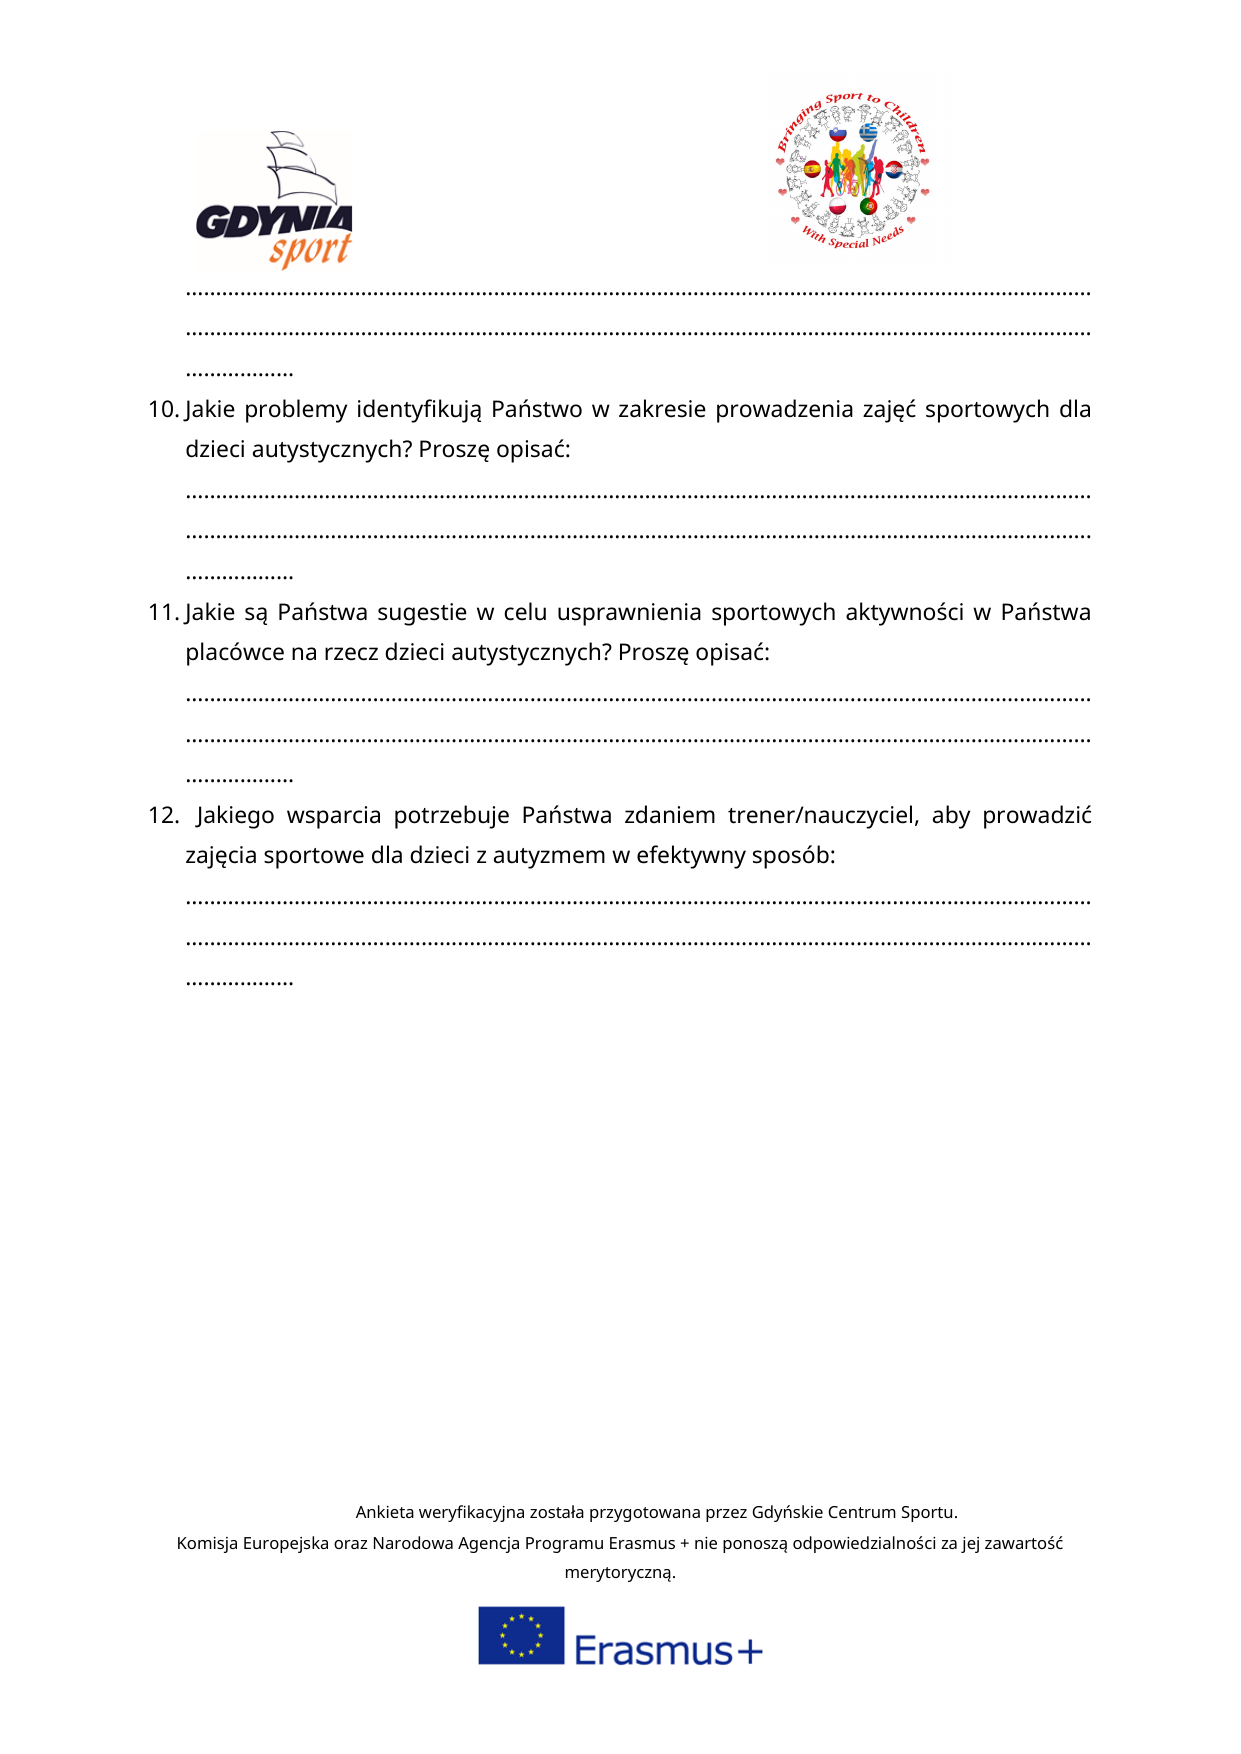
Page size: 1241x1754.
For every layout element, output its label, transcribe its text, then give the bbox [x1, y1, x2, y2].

picture [462, 1590, 779, 1681]
list …………………………………………………………………………………………………………………………………………………………………………………………………………………………….…………………………………………..……………… [185, 474, 1093, 586]
picture [196, 131, 353, 271]
list ………………………………………………………………………………………………………………………………………………………………………………………………………………………………………………………………………………………… [185, 880, 1093, 992]
list Jakiego wsparcia potrzebuje Państwa zdaniem trener/nauczyciel, aby prowadzić zajęcia sportowe dla dzieci z autyzmem w efektywny sposób: [148, 799, 1093, 871]
list Jakie są Państwa sugestie w celu usprawnienia sportowych aktywności w Państwa placówce na rzecz dzieci autystycznych? Proszę opisać: [148, 596, 1093, 667]
picture [757, 73, 955, 271]
list Jakie problemy identyfikują Państwo w zakresie prowadzenia zajęć sportowych dla dzieci autystycznych? Proszę opisać: [148, 392, 1093, 464]
list ………………………………………………………………………………………………………………………………………………………………………………………………………………………………………………………………………………………… [185, 271, 1093, 383]
list ………………………………………………………………………………………………………………………………………………………………………………………………………………………………………………………………………………………… [185, 677, 1093, 789]
